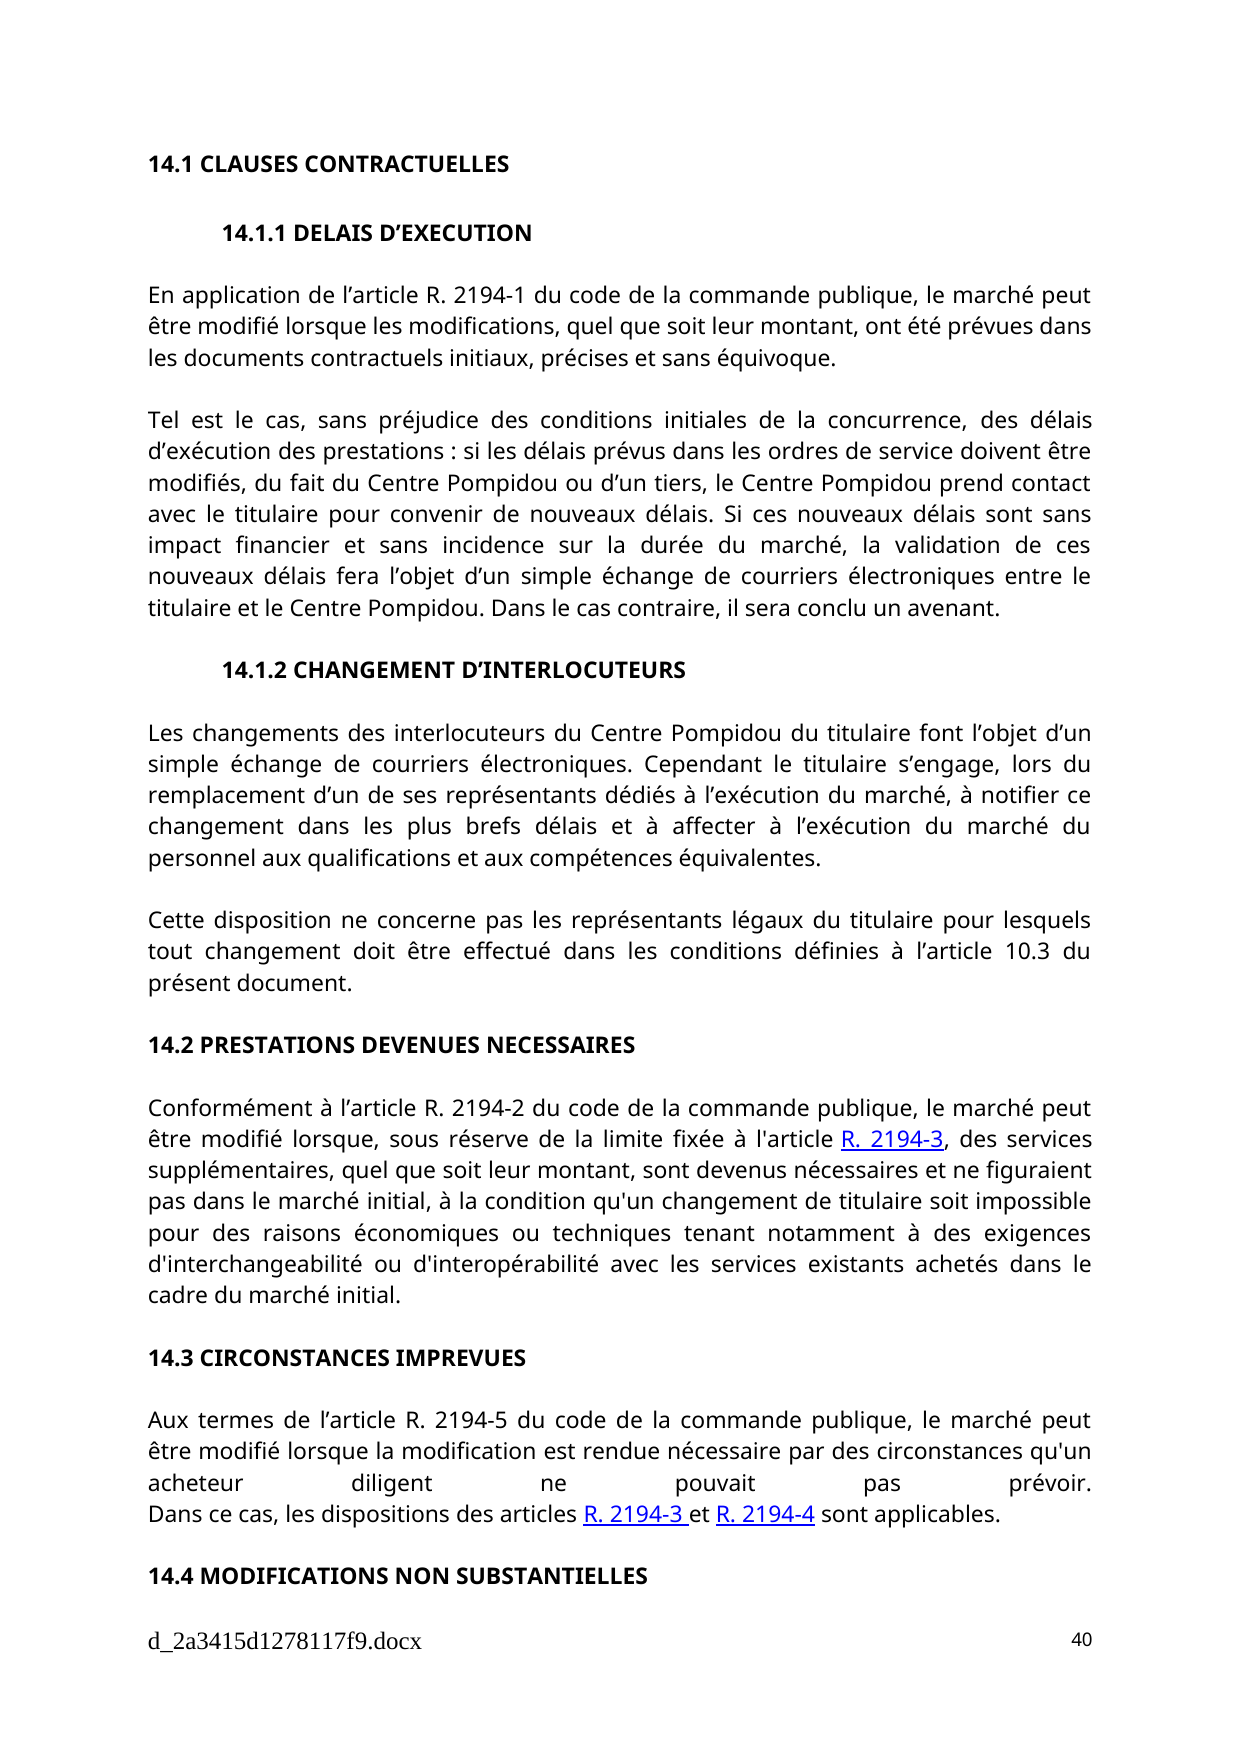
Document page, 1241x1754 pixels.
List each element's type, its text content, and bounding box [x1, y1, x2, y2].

text Aux termes de l’article R. 2194-5 du code de la commande publique, le marché peut être modifié lorsque la modification est rendue nécessaire par des circonstances qu'un acheteur diligent ne pouvait pas prévoir. Dans ce cas, les dispositions des articles R. 2194-3 et R. 2194-4 sont applicables. [148, 1404, 1092, 1529]
text 14.2 PRESTATIONS DEVENUES NECESSAIRES [148, 1029, 1092, 1060]
text En application de l’article R. 2194-1 du code de la commande publique, le marché peut être modifié lorsque les modifications, quel que soit leur montant, ont été prévues dans les documents contractuels initiaux, précises et sans équivoque. [148, 279, 1092, 373]
text 14.1 CLAUSES CONTRACTUELLES [148, 148, 1092, 179]
text Tel est le cas, sans préjudice des conditions initiales de la concurrence, des délais d’exécution des prestations : si les délais prévus dans les ordres de service doivent être modifiés, du fait du Centre Pompidou ou d’un tiers, le Centre Pompidou prend contact avec le titulaire pour convenir de nouveaux délais. Si ces nouveaux délais sont sans impact financier et sans incidence sur la durée du marché, la validation de ces nouveaux délais fera l’objet d’un simple échange de courriers électroniques entre le titulaire et le Centre Pompidou. Dans le cas contraire, il sera conclu un avenant. [148, 404, 1092, 623]
text 14.1.2 CHANGEMENT D’INTERLOCUTEURS [221, 654, 1092, 685]
text 14.3 CIRCONSTANCES IMPREVUES [148, 1341, 1092, 1373]
text Conformément à l’article R. 2194-2 du code de la commande publique, le marché peut être modifié lorsque, sous réserve de la limite fixée à l'article R. 2194-3, des services supplémentaires, quel que soit leur montant, sont devenus nécessaires et ne figuraient pas dans le marché initial, à la condition qu'un changement de titulaire soit impossible pour des raisons économiques ou techniques tenant notamment à des exigences d'interchangeabilité ou d'interopérabilité avec les services existants achetés dans le cadre du marché initial. [148, 1091, 1092, 1310]
text 14.4 MODIFICATIONS NON SUBSTANTIELLES [148, 1560, 1092, 1591]
text Les changements des interlocuteurs du Centre Pompidou du titulaire font l’objet d’un simple échange de courriers électroniques. Cependant le titulaire s’engage, lors du remplacement d’un de ses représentants dédiés à l’exécution du marché, à notifier ce changement dans les plus brefs délais et à affecter à l’exécution du marché du personnel aux qualifications et aux compétences équivalentes. [148, 716, 1092, 873]
text Cette disposition ne concerne pas les représentants légaux du titulaire pour lesquels tout changement doit être effectué dans les conditions définies à l’article 10.3 du présent document. [148, 904, 1092, 998]
text 14.1.1 DELAIS D’EXECUTION [148, 216, 1092, 248]
